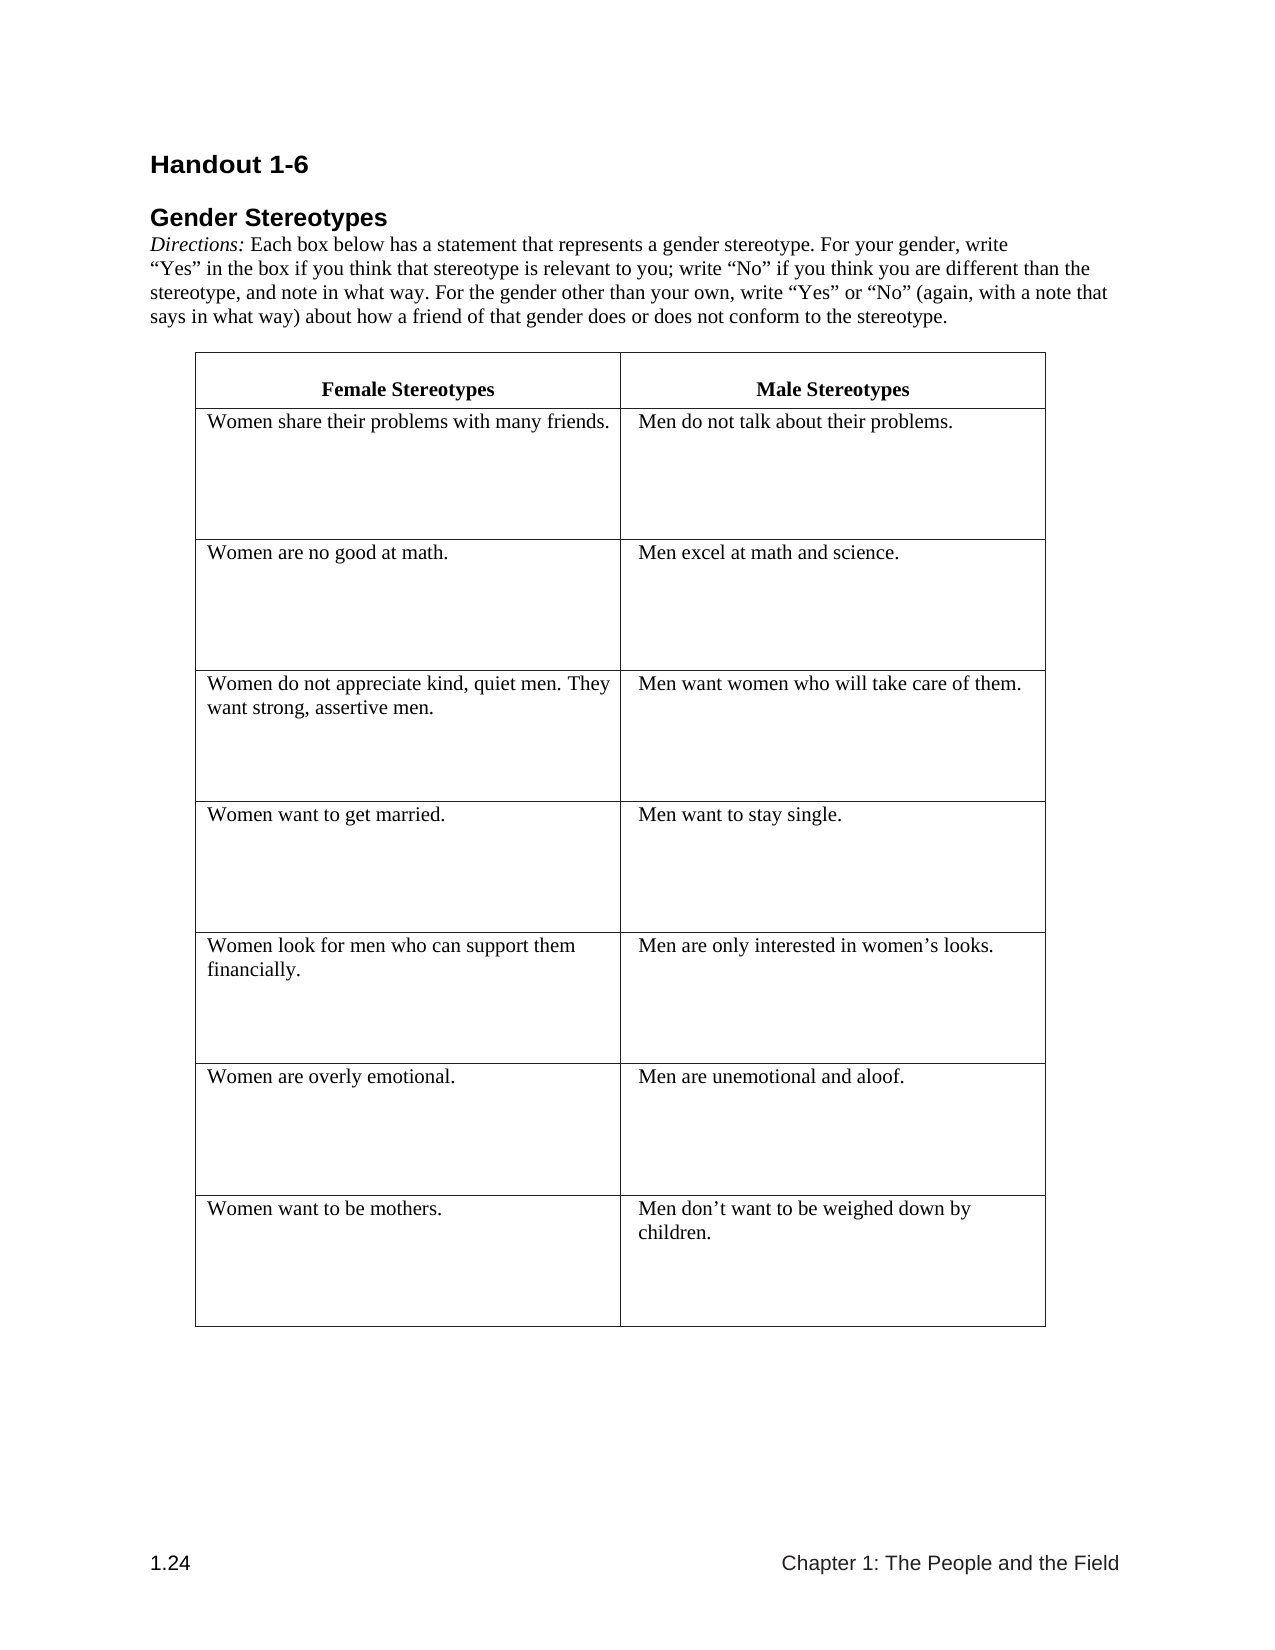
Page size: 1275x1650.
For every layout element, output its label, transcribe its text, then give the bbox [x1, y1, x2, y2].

table_cell Men don’t want to be weighed down by children. [621, 1196, 1045, 1326]
table_cell Men are only interested in women’s looks. [621, 933, 1045, 1063]
table_header Male Stereotypes [621, 353, 1045, 408]
table_header Female Stereotypes [196, 353, 620, 408]
text “Yes” in the box if you think that stereotype is relevant to you; write “No” if you think you are different than the stereotype, and note in what way. For the gender other than your own, write “Yes” or “No” (again, with a note that says in what way) about how a friend of that gender does or does not conform to the stereotype. [150, 256, 1125, 328]
table_cell Women are no good at math. [196, 540, 620, 670]
table_cell Women want to get married. [196, 802, 620, 932]
table_cell Women share their problems with many friends. [196, 409, 620, 539]
table_cell Women are overly emotional. [196, 1064, 620, 1194]
table_cell Men are unemotional and aloof. [621, 1064, 1045, 1194]
table_cell Women look for men who can support them financially. [196, 933, 620, 1063]
table_cell Men want women who will take care of them. [621, 671, 1045, 801]
text Directions: Each box below has a statement that represents a gender stereotype. For your gender, write [150, 232, 1125, 256]
text Gender Stereotypes [150, 203, 1125, 232]
table_cell Men excel at math and science. [621, 540, 1045, 670]
table_cell Men do not talk about their problems. [621, 409, 1045, 539]
table_cell Women do not appreciate kind, quiet men. They want strong, assertive men. [196, 671, 620, 801]
table_cell Men want to stay single. [621, 802, 1045, 932]
table_cell Women want to be mothers. [196, 1196, 620, 1326]
text Handout 1-6 [150, 150, 1125, 179]
